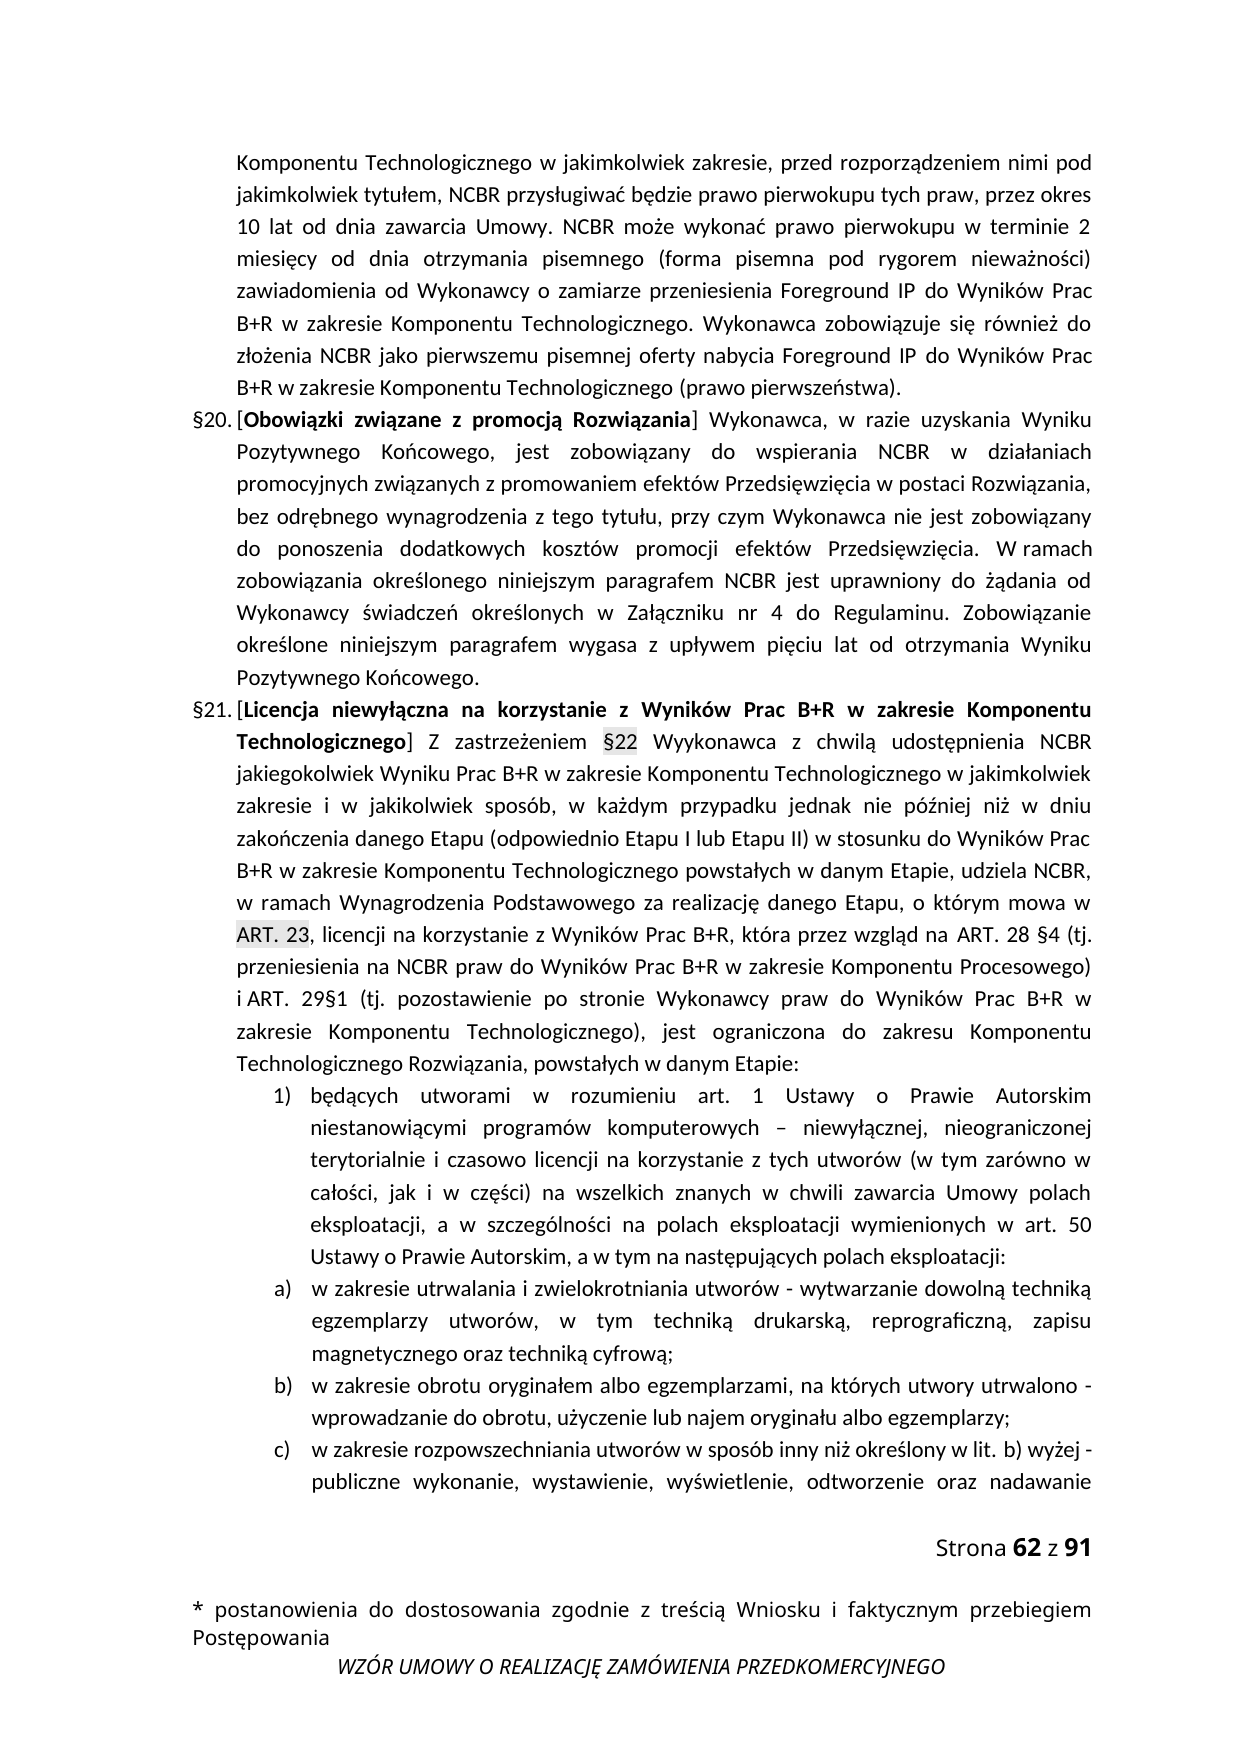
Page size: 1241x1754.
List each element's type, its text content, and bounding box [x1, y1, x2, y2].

list [Licencja niewyłączna na korzystanie z Wyników Prac B+R w zakresie Komponentu Technologicznego] Z zastrzeżeniem §22 Wyykonawca z chwilą udostępnienia NCBR jakiegokolwiek Wyniku Prac B+R w zakresie Komponentu Technologicznego w jakimkolwiek zakresie i w jakikolwiek sposób, w każdym przypadku jednak nie później niż w dniu zakończenia danego Etapu (odpowiednio Etapu I lub Etapu II) w stosunku do Wyników Prac B+R w zakresie Komponentu Technologicznego powstałych w danym Etapie, udziela NCBR, w ramach Wynagrodzenia Podstawowego za realizację danego Etapu, o którym mowa w ART. 23, licencji na korzystanie z Wyników Prac B+R, która przez wzgląd na ART. 28 §4 (tj. przeniesienia na NCBR praw do Wyników Prac B+R w zakresie Komponentu Procesowego) i ART. 29§1 (tj. pozostawienie po stronie Wykonawcy praw do Wyników Prac B+R w zakresie Komponentu Technologicznego), jest ograniczona do zakresu Komponentu Technologicznego Rozwiązania, powstałych w danym Etapie: [192, 695, 1093, 1077]
list w zakresie obrotu oryginałem albo egzemplarzami, na których utwory utrwalono - wprowadzanie do obrotu, użyczenie lub najem oryginału albo egzemplarzy; [274, 1371, 1093, 1431]
list będących utworami w rozumieniu art. 1 Ustawy o Prawie Autorskim niestanowiącymi programów komputerowych – niewyłącznej, nieograniczonej terytorialnie i czasowo licencji na korzystanie z tych utworów (w tym zarówno w całości, jak i w części) na wszelkich znanych w chwili zawarcia Umowy polach eksploatacji, a w szczególności na polach eksploatacji wymienionych w art. 50 Ustawy o Prawie Autorskim, a w tym na następujących polach eksploatacji: [273, 1081, 1093, 1270]
list [Obowiązki związane z promocją Rozwiązania] Wykonawca, w razie uzyskania Wyniku Pozytywnego Końcowego, jest zobowiązany do wspierania NCBR w działaniach promocyjnych związanych z promowaniem efektów Przedsięwzięcia w postaci Rozwiązania, bez odrębnego wynagrodzenia z tego tytułu, przy czym Wykonawca nie jest zobowiązany do ponoszenia dodatkowych kosztów promocji efektów Przedsięwzięcia. W ramach zobowiązania określonego niniejszym paragrafem NCBR jest uprawniony do żądania od Wykonawcy świadczeń określonych w Załączniku nr 4 do Regulaminu. Zobowiązanie określone niniejszym paragrafem wygasa z upływem pięciu lat od otrzymania Wyniku Pozytywnego Końcowego. [192, 405, 1093, 691]
list w zakresie utrwalania i zwielokrotniania utworów - wytwarzanie dowolną techniką egzemplarzy utworów, w tym techniką drukarską, reprograficzną, zapisu magnetycznego oraz techniką cyfrową; [274, 1274, 1093, 1367]
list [192, 148, 1093, 401]
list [274, 1435, 1093, 1495]
